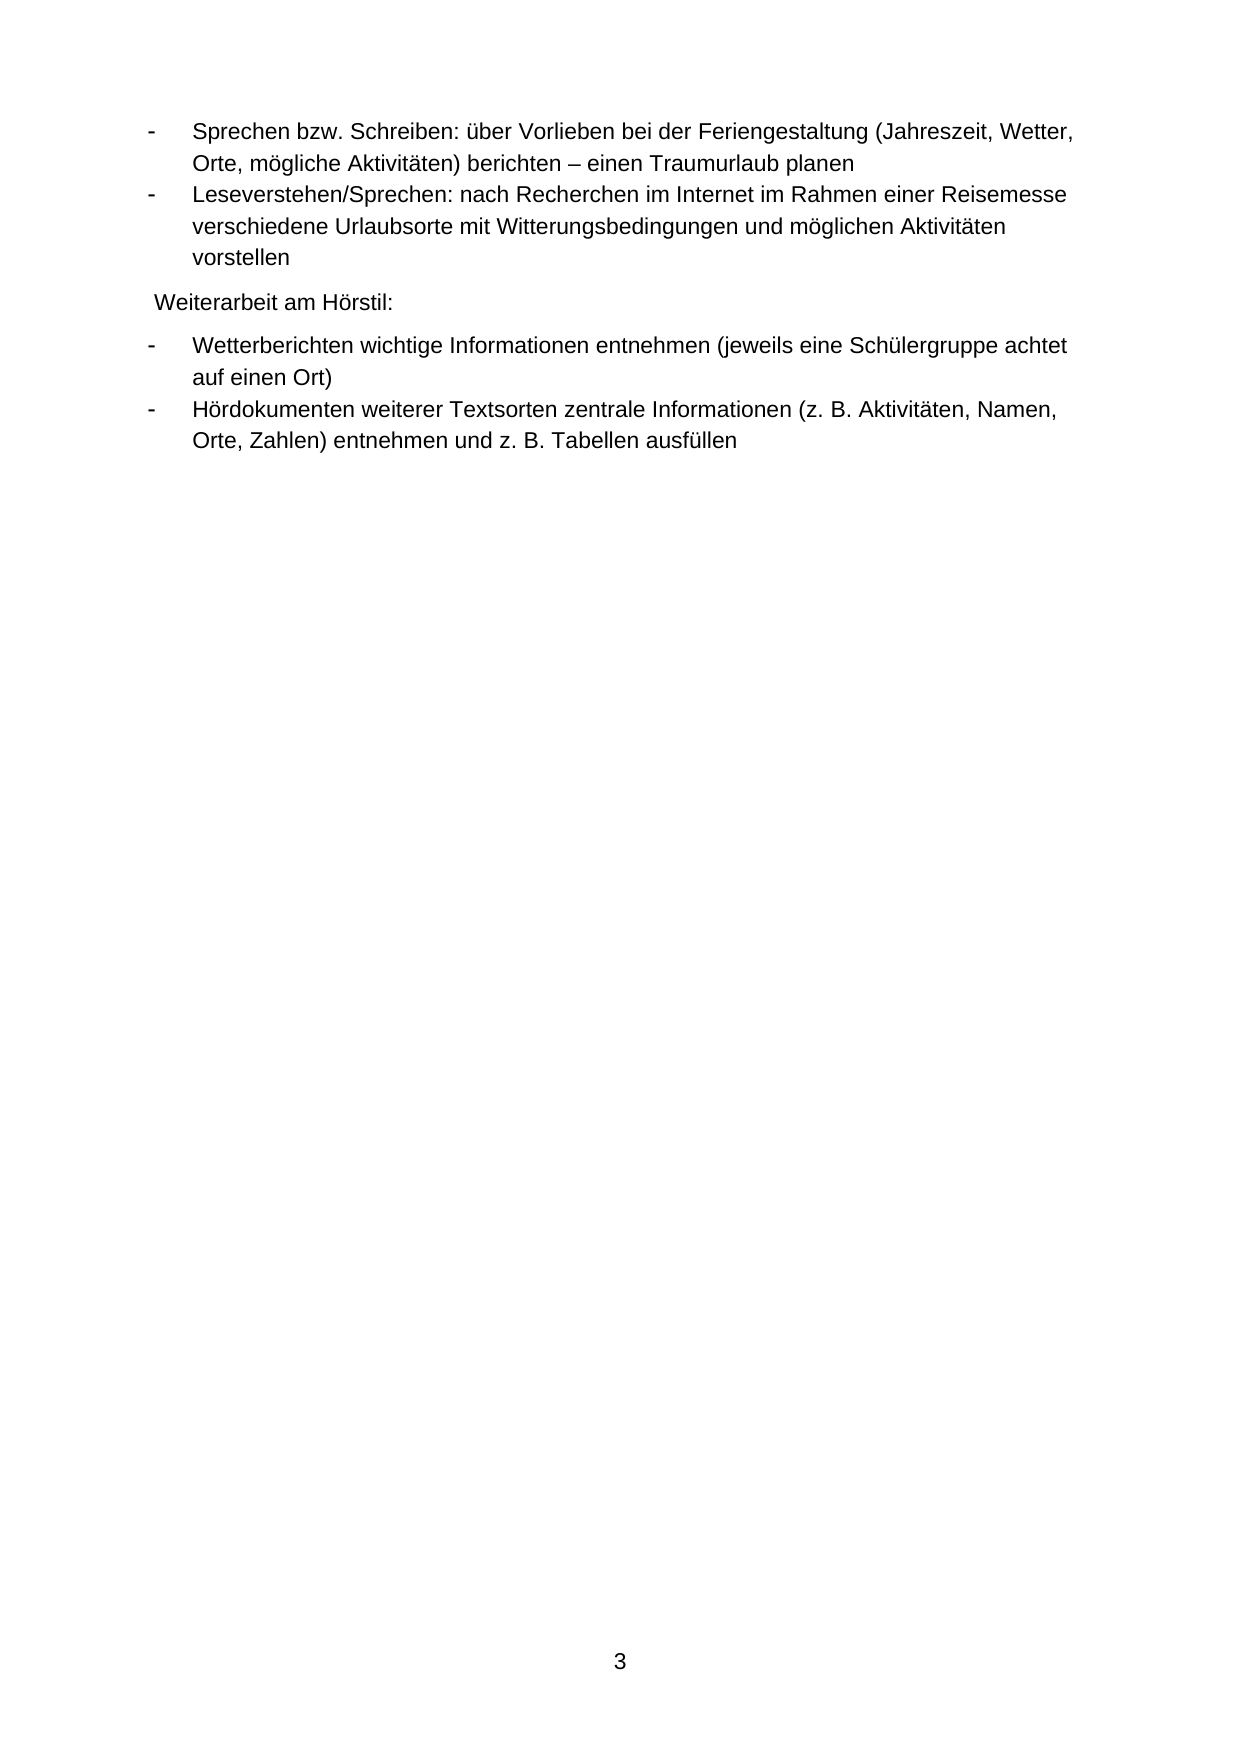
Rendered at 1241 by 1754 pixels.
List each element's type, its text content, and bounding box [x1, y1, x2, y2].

list Weiterarbeit am Hörstil: [148, 288, 1092, 315]
list Leseverstehen/Sprechen: nach Recherchen im Internet im Rahmen einer Reisemesse verschiedene Urlaubsorte mit Witterungsbedingungen und möglichen Aktivitäten vorstellen [148, 181, 1092, 271]
list Wetterberichten wichtige Informationen entnehmen (jeweils eine Schülergruppe achtet auf einen Ort) [148, 332, 1092, 390]
list Sprechen bzw. Schreiben: über Vorlieben bei der Feriengestaltung (Jahreszeit, Wetter, Orte, mögliche Aktivitäten) berichten – einen Traumurlaub planen [148, 118, 1092, 176]
list Hördokumenten weiterer Textsorten zentrale Informationen (z. B. Aktivitäten, Namen, Orte, Zahlen) entnehmen und z. B. Tabellen ausfüllen [148, 396, 1092, 453]
